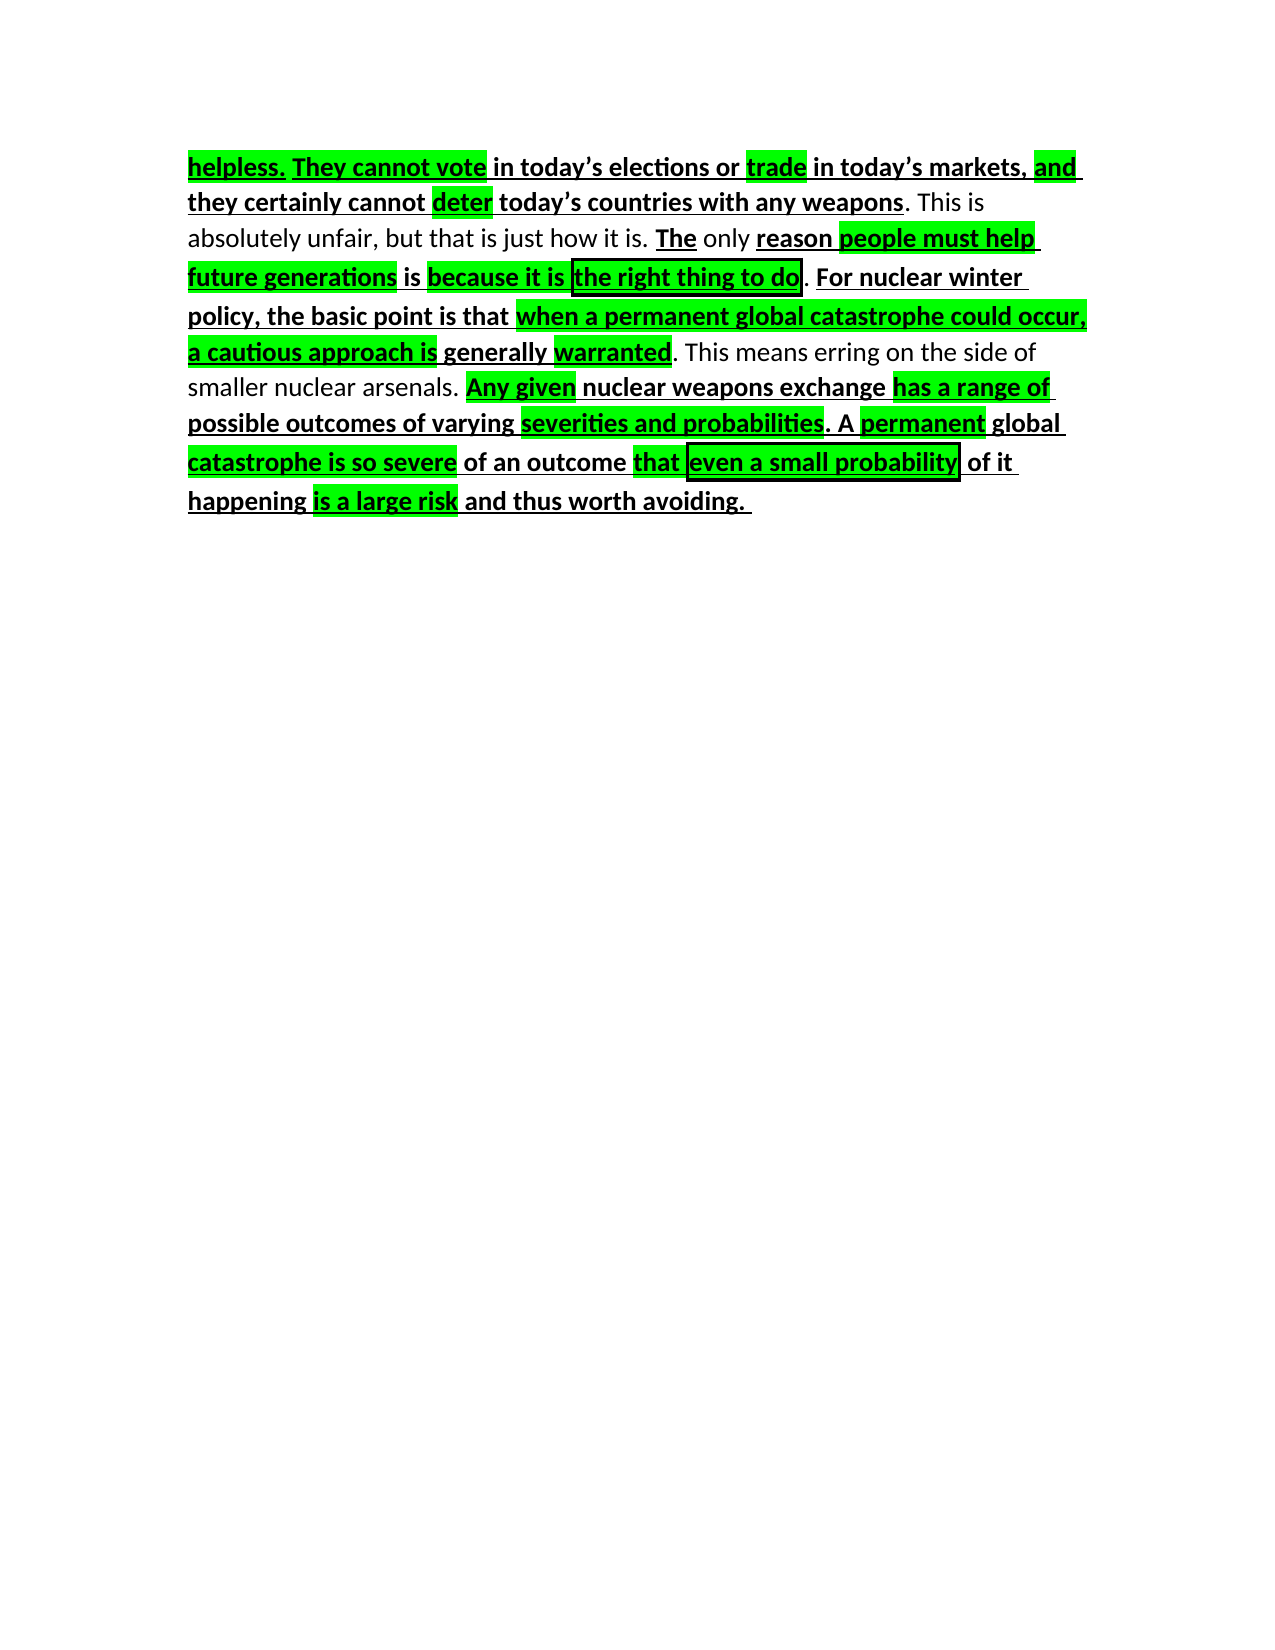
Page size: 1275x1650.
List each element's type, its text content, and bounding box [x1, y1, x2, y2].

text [187, 150, 1087, 328]
